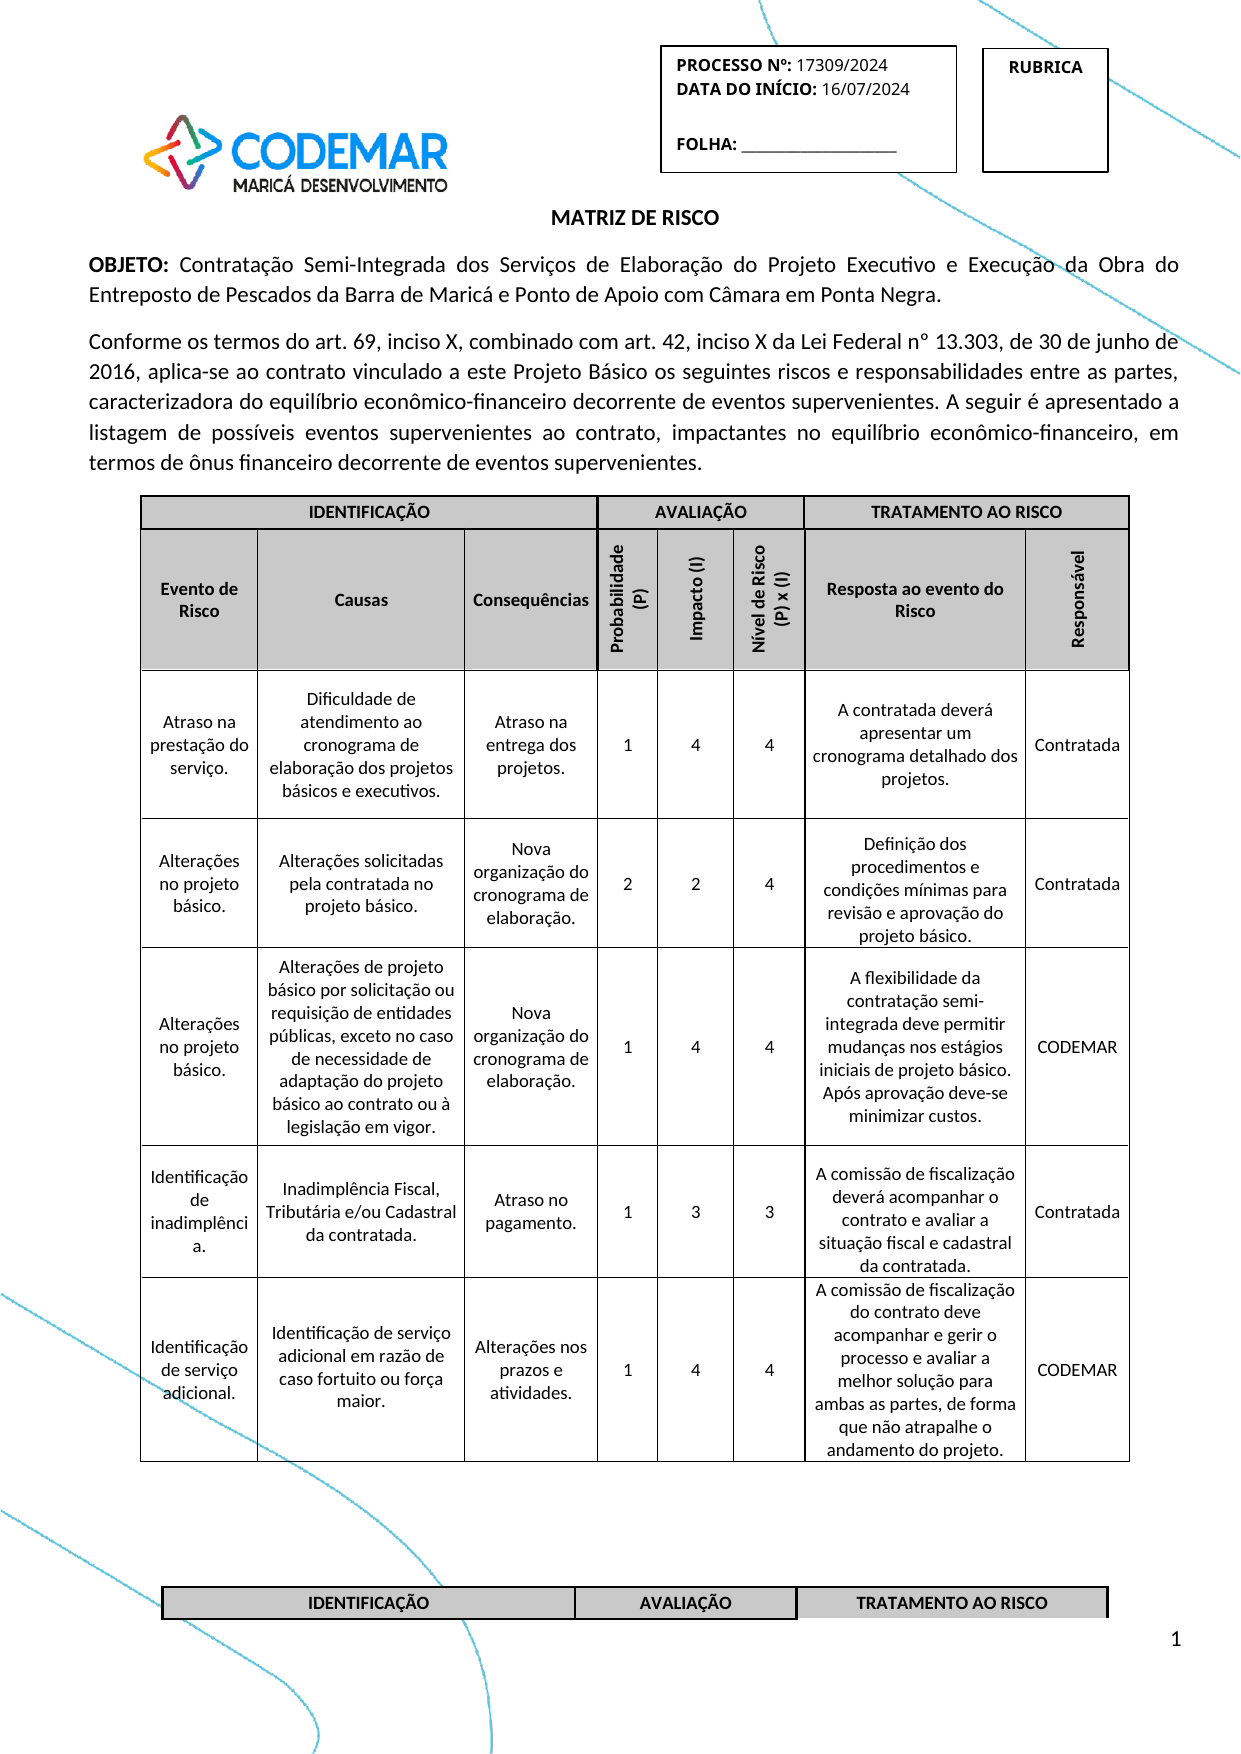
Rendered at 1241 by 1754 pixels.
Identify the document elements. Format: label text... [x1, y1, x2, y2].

table_cell Alterações nos prazos e atividades. [465, 1278, 597, 1461]
picture [0, 0, 1241, 1754]
table_cell CODEMAR [1026, 947, 1129, 1145]
table_cell 2 [658, 819, 733, 947]
table_cell Nova organização do cronograma de elaboração. [465, 819, 597, 947]
table_cell Contratada [1026, 818, 1129, 947]
table_cell 4 [734, 1278, 804, 1461]
table_cell 4 [734, 948, 804, 1145]
table_cell Nova organização do cronograma de elaboração. [465, 948, 597, 1145]
table_cell Inadimplência Fiscal, Tributária e/ou Cadastral da contratada. [258, 1146, 464, 1277]
table_cell Impacto (I) [658, 530, 733, 669]
table_cell Contratada [1026, 671, 1129, 818]
table_header TRATAMENTO AO RISCO [798, 1588, 1106, 1618]
text Conforme os termos do art. 69, inciso X, combinado com art. 42, inciso X da Lei Federal nº 13.303, de 30 de junho de 2016, aplica-se ao contrato vinculado a este Projeto Básico os seguintes riscos e responsabilidades entre as partes, caracterizadora do equilíbrio econômico-financeiro decorrente de eventos supervenientes. A seguir é apresentado a listagem de possíveis eventos supervenientes ao contrato, impactantes no equilíbrio econômico-financeiro, em termos de ônus financeiro decorrente de eventos supervenientes. [89, 327, 1181, 476]
table_cell 4 [734, 819, 804, 947]
table_cell Probabilidade (P) [599, 530, 657, 669]
table_header IDENTIFICAÇÃO [142, 497, 596, 528]
table_cell Atraso no pagamento. [465, 1146, 597, 1277]
table_cell Evento de Risco [141, 530, 257, 669]
table_cell 4 [658, 948, 733, 1145]
table_header TRATAMENTO AO RISCO [805, 497, 1128, 528]
table_cell Causas [258, 530, 464, 669]
table_cell Identificação de inadimplência. [141, 1145, 257, 1277]
table_cell A flexibilidade da contratação semi-integrada deve permitir mudanças nos estágios iniciais de projeto básico. Após aprovação deve-se minimizar custos. [806, 948, 1025, 1145]
table_header IDENTIFICAÇÃO [164, 1588, 574, 1618]
table_header AVALIAÇÃO [599, 497, 803, 528]
table_header AVALIAÇÃO [576, 1588, 795, 1618]
table_cell Alterações solicitadas pela contratada no projeto básico. [258, 819, 464, 947]
table_cell A comissão de fiscalização deverá acompanhar o contrato e avaliar a situação fiscal e cadastral da contratada. [806, 1146, 1025, 1277]
table_cell 1 [598, 948, 657, 1145]
table_cell Identificação de serviço adicional. [141, 1277, 257, 1461]
table_cell 2 [598, 819, 657, 947]
table_cell A comissão de fiscalização do contrato deve acompanhar e gerir o processo e avaliar a melhor solução para ambas as partes, de forma que não atrapalhe o andamento do projeto. [806, 1278, 1025, 1461]
table_cell Definição dos procedimentos e condições mínimas para revisão e aprovação do projeto básico. [806, 819, 1025, 947]
table_cell Consequências [465, 530, 596, 669]
table_cell Alterações no projeto básico. [141, 947, 257, 1145]
table_cell Identificação de serviço adicional em razão de caso fortuito ou força maior. [258, 1278, 464, 1461]
table_cell 4 [658, 671, 733, 818]
table_cell Nível de Risco (P) x (I) [734, 530, 804, 669]
table_cell Responsável [1026, 530, 1128, 669]
table_cell CODEMAR [1026, 1277, 1129, 1461]
table_cell Atraso na prestação do serviço. [141, 670, 257, 818]
table_cell 4 [658, 1278, 733, 1461]
table_cell 1 [598, 1146, 657, 1277]
table_cell 3 [734, 1146, 804, 1277]
table_cell Atraso na entrega dos projetos. [465, 671, 597, 818]
table_cell A contratada deverá apresentar um cronograma detalhado dos projetos. [806, 671, 1025, 818]
text OBJETO: Contratação Semi-Integrada dos Serviços de Elaboração do Projeto Executivo e Execução da Obra do Entreposto de Pescados da Barra de Maricá e Ponto de Apoio com Câmara em Ponta Negra. [89, 250, 1181, 308]
table_cell 1 [598, 671, 657, 818]
table_cell 3 [658, 1146, 733, 1277]
table_cell 4 [734, 671, 804, 818]
table_cell 1 [598, 1278, 657, 1461]
table_cell Alterações de projeto básico por solicitação ou requisição de entidades públicas, exceto no caso de necessidade de adaptação do projeto básico ao contrato ou à legislação em vigor. [258, 948, 464, 1145]
table_cell Contratada [1026, 1145, 1129, 1277]
table_cell Resposta ao evento do Risco [806, 530, 1025, 669]
text MATRIZ DE RISCO [89, 203, 1181, 231]
table_cell Dificuldade de atendimento ao cronograma de elaboração dos projetos básicos e executivos. [258, 671, 464, 818]
table_cell Alterações no projeto básico. [141, 818, 257, 947]
